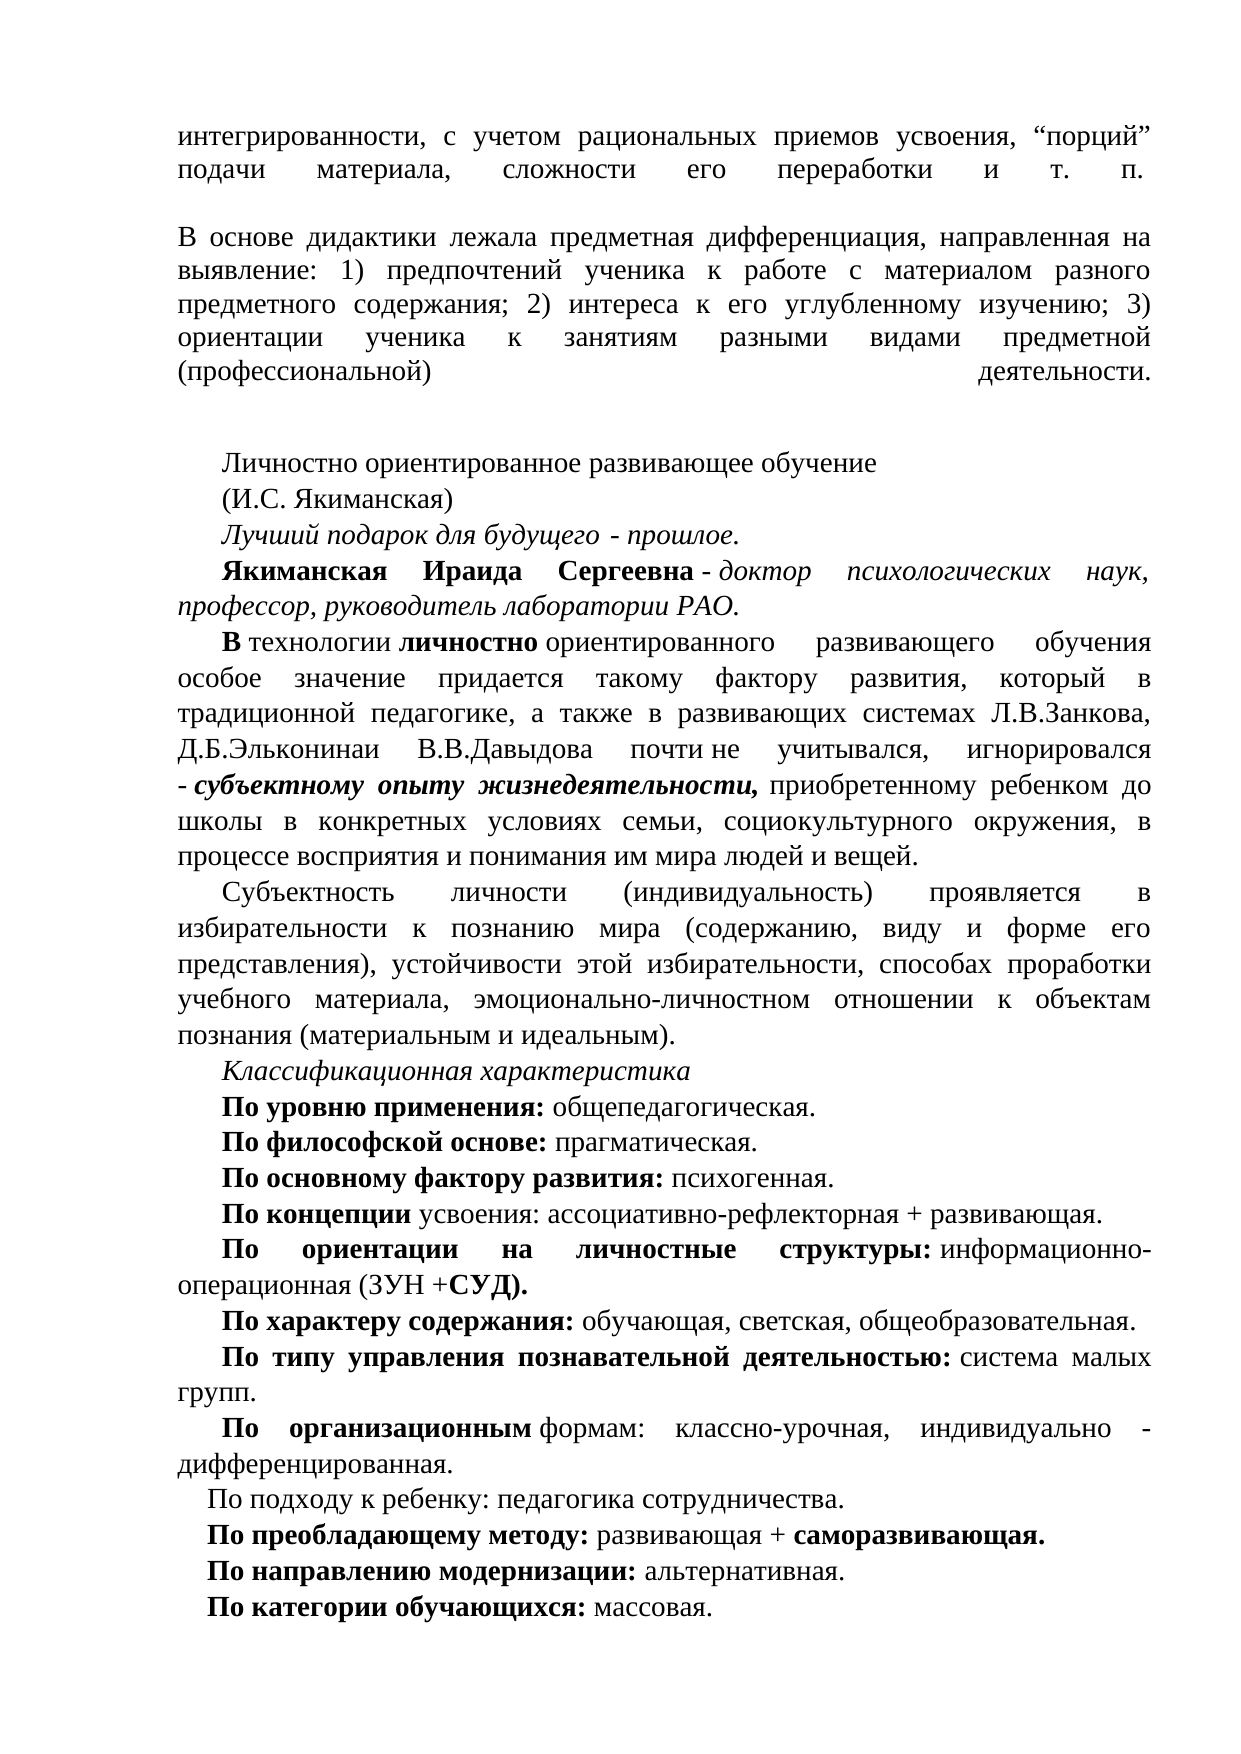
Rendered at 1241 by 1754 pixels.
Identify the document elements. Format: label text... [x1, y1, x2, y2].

text По концепции усвоения: ассоциативно-рефлекторная + развивающая. [177, 1194, 1152, 1229]
text По преобладающему методу: развивающая + саморазвивающая. [177, 1515, 1152, 1551]
text По организационным формам: классно-урочная, индивидуально - дифференцированная. [177, 1408, 1152, 1479]
text По типу управления познавательной деятельностью: система малых групп. [177, 1337, 1152, 1408]
text По основному фактору развития: психогенная. [177, 1158, 1152, 1194]
text Личностно ориентированное развивающее обучение [177, 443, 1152, 479]
text По категории обучающихся: массовая. [177, 1587, 1152, 1622]
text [177, 118, 1152, 415]
text По ориентации на личностные структуры: информационно-операционная (ЗУН +СУД). [177, 1229, 1152, 1301]
text (И.С. Якиманская) [177, 479, 1152, 515]
text Лучший подарок для будущего - прошлое. [177, 515, 1152, 551]
text По философской основе: прагматическая. [177, 1122, 1152, 1158]
text В технологии личностно ориентированного развивающего обучения особое значение придается такому фактору развития, который в традиционной педагогике, а также в развивающих системах Л.В.Занкова, Д.Б.Эльконинаи В.В.Давыдова почти не учитывался, игнорировался - субъектному опыту жизнедеятельности, приобретенному ребенком до школы в конкретных условиях семьи, социокультурного окружения, в процессе восприятия и понимания им мира людей и вещей. [177, 622, 1152, 872]
text По характеру содержания: обучающая, светская, общеобразовательная. [177, 1301, 1152, 1337]
text По подходу к ребенку: педагогика сотрудничества. [177, 1479, 1152, 1515]
text По уровню применения: общепедагогическая. [177, 1086, 1152, 1122]
text Классификационная характеристика [177, 1051, 1152, 1086]
text Якиманская Ираида Сергеевна - доктор психологических наук, профессор, руководитель лаборатории РАО. [177, 551, 1152, 622]
text Субъектность личности (индивидуальность) проявляется в избирательности к познанию мира (содержанию, виду и форме его представления), устойчивости этой избирательности, способах проработки учебного материала, эмоционально-личностном отношении к объектам познания (материальным и идеальным). [177, 872, 1152, 1051]
text По направлению модернизации: альтернативная. [177, 1551, 1152, 1587]
